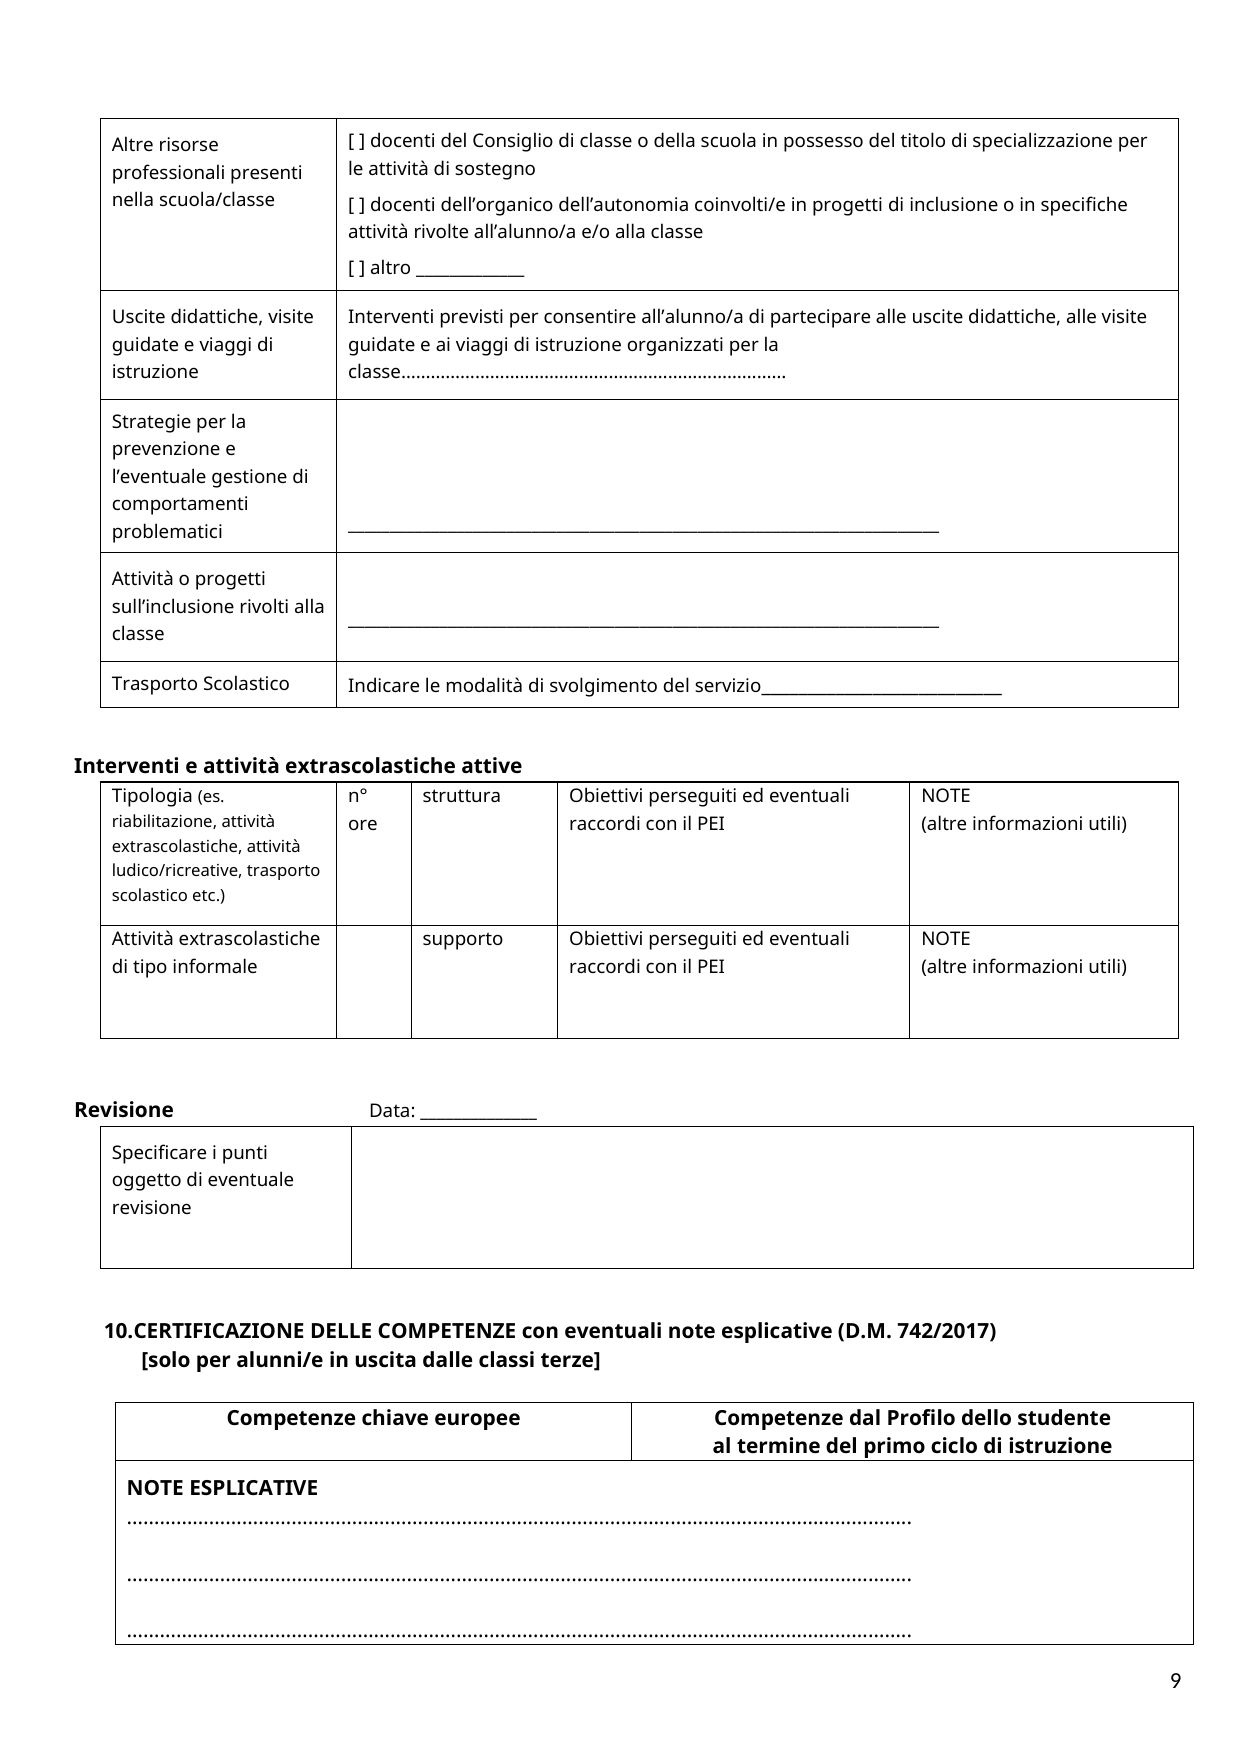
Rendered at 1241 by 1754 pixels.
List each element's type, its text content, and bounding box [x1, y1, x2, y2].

table_cell Interventi previsti per consentire all’alunno/a di partecipare alle uscite didattiche, alle visite guidate e ai viaggi di istruzione organizzati per la classe…………………………………………………………………… [337, 291, 1178, 399]
table_cell _______________________________________________________________________ [337, 400, 1178, 552]
table_cell Attività o progetti sull’inclusione rivolti alla classe [101, 553, 336, 661]
table_header Competenze chiave europee [116, 1403, 631, 1460]
table_cell Obiettivi perseguiti ed eventuali raccordi con il PEI [558, 926, 909, 1038]
table_header NOTE (altre informazioni utili) [910, 783, 1178, 925]
table_cell _______________________________________________________________________ [337, 553, 1178, 661]
table_header struttura [412, 783, 557, 925]
text 10.CERTIFICAZIONE DELLE COMPETENZE con eventuali note esplicative (D.M. 742/2017) [103, 1317, 1181, 1345]
text Interventi e attività extrascolastiche attive [74, 751, 1181, 779]
table_cell supporto [412, 926, 557, 1038]
table_cell Altre risorse professionali presenti nella scuola/classe [101, 119, 336, 290]
table_cell [ ] docenti del Consiglio di classe o della scuola in possesso del titolo di specializzazione per le attività di sostegno [ ] docenti dell’organico dell’autonomia coinvolti/e in progetti di inclusione o in specifiche attività rivolte all’alunno/a e/o alla classe [ ] altro _____________ [337, 119, 1178, 290]
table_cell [116, 1461, 1193, 1644]
table_cell [337, 926, 411, 1038]
table_header [352, 1127, 1193, 1268]
table_cell NOTE (altre informazioni utili) [910, 926, 1178, 1038]
table_cell Strategie per la prevenzione e l’eventuale gestione di comportamenti problematici [101, 400, 336, 552]
table_cell Uscite didattiche, visite guidate e viaggi di istruzione [101, 291, 336, 399]
table_cell Attività extrascolastiche di tipo informale [101, 926, 336, 1038]
table_cell Indicare le modalità di svolgimento del servizio__________________________ [337, 662, 1178, 707]
table_header Obiettivi perseguiti ed eventuali raccordi con il PEI [558, 783, 909, 925]
table_header Tipologia (es. riabilitazione, attività extrascolastiche, attività ludico/ricreative, trasporto scolastico etc.) [101, 783, 336, 925]
text Revisione Data: ______________ [74, 1095, 1181, 1123]
table_header Competenze dal Profilo dello studente al termine del primo ciclo di istruzione [632, 1403, 1193, 1460]
table_header Specificare i punti oggetto di eventuale revisione [101, 1127, 351, 1268]
table_header n° ore [337, 783, 411, 925]
text [solo per alunni/e in uscita dalle classi terze] [74, 1345, 1181, 1373]
table_cell Trasporto Scolastico [101, 662, 336, 707]
